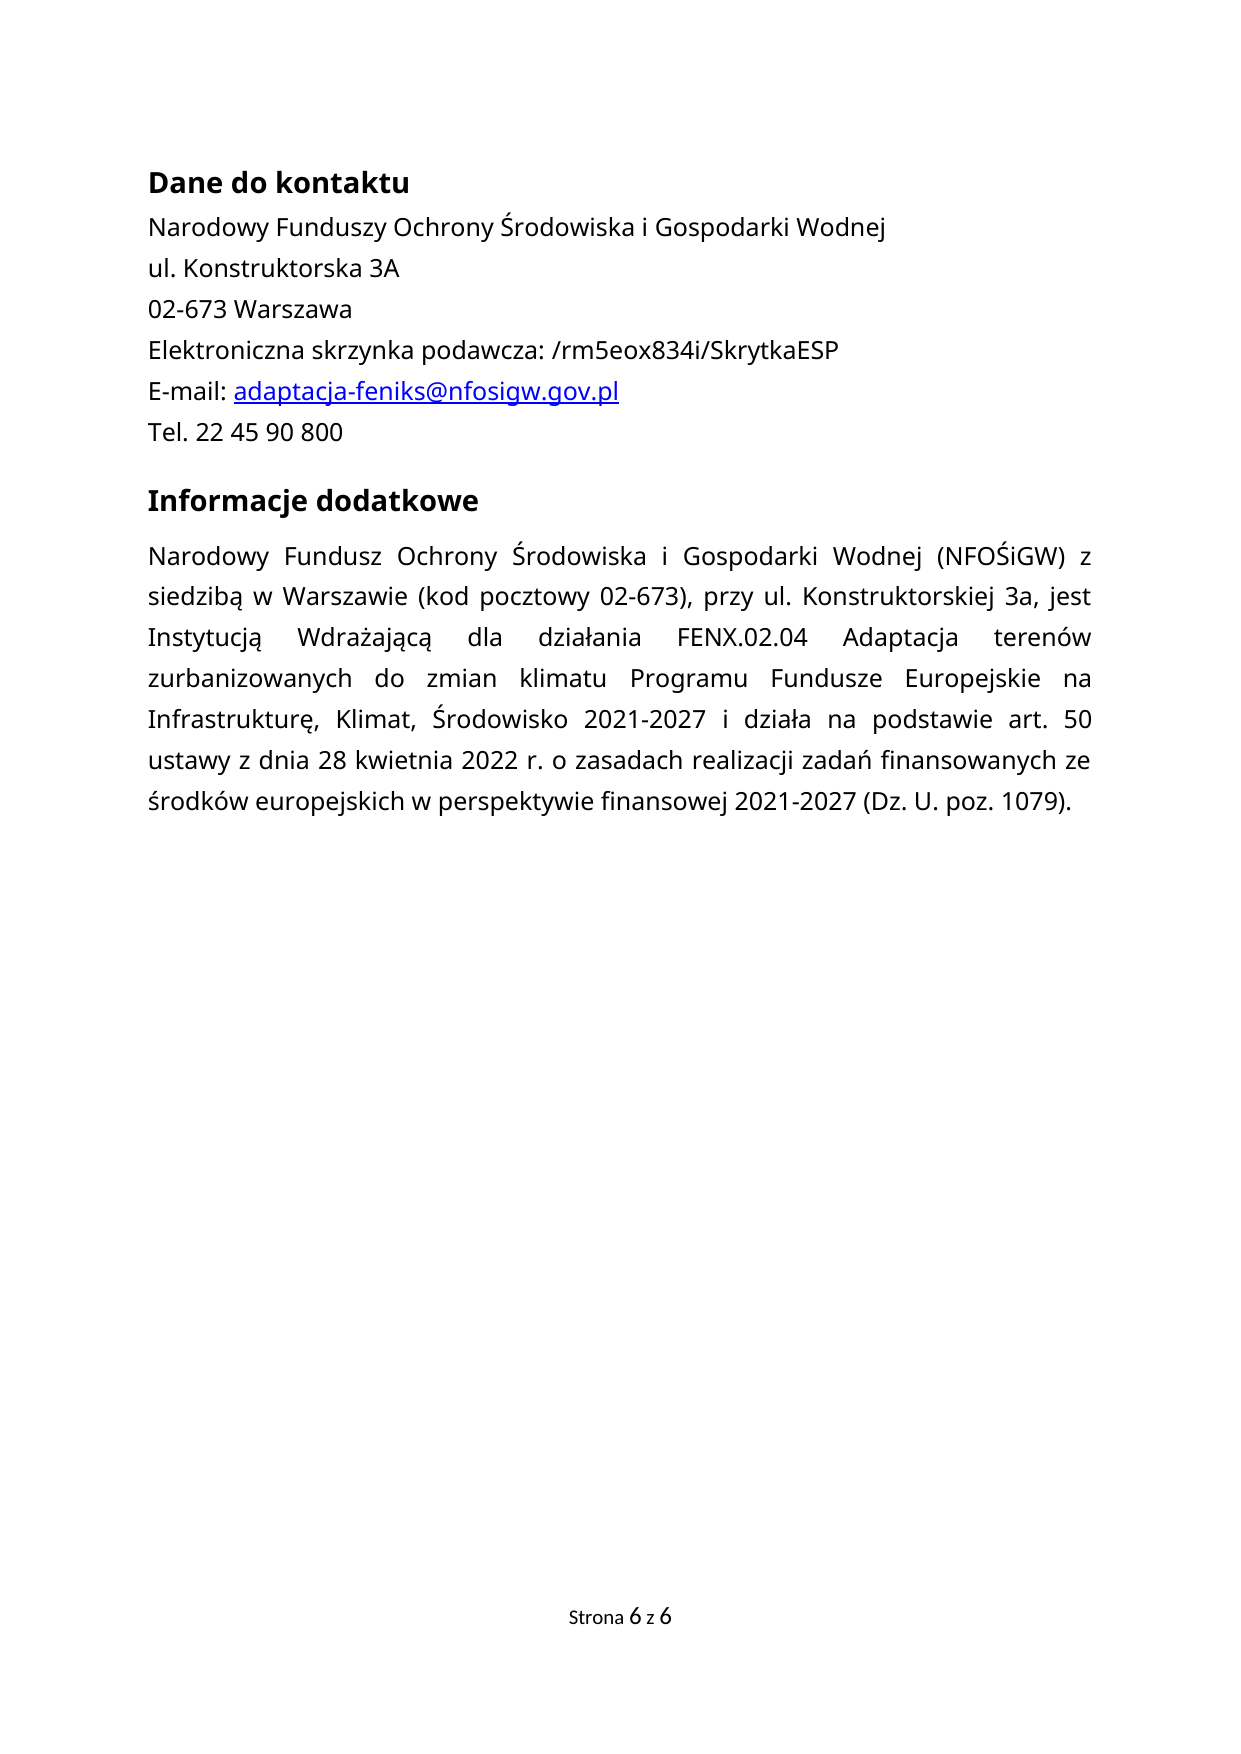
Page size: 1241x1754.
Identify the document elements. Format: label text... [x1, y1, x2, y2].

subtitle Informacje dodatkowe [148, 480, 1092, 520]
text ul. Konstruktorska 3A [148, 251, 1092, 285]
text E-mail: adaptacja-feniks@nfosigw.gov.pl [148, 373, 1092, 407]
text Tel. 22 45 90 800 [148, 414, 1092, 448]
text Narodowy Fundusz Ochrony Środowiska i Gospodarki Wodnej (NFOŚiGW) z siedzibą w Warszawie (kod pocztowy 02-673), przy ul. Konstruktorskiej 3a, jest Instytucją Wdrażającą dla działania FENX.02.04 Adaptacja terenów zurbanizowanych do zmian klimatu Programu Fundusze Europejskie na Infrastrukturę, Klimat, Środowisko 2021-2027 i działa na podstawie art. 50 ustawy z dnia 28 kwietnia 2022 r. o zasadach realizacji zadań finansowanych ze środków europejskich w perspektywie finansowej 2021-2027 (Dz. U. poz. 1079). [148, 538, 1092, 817]
subtitle Dane do kontaktu [148, 162, 1092, 202]
text Narodowy Funduszy Ochrony Środowiska i Gospodarki Wodnej [148, 210, 1092, 244]
text 02-673 Warszawa [148, 292, 1092, 326]
text Elektroniczna skrzynka podawcza: /rm5eox834i/SkrytkaESP [148, 333, 1092, 367]
